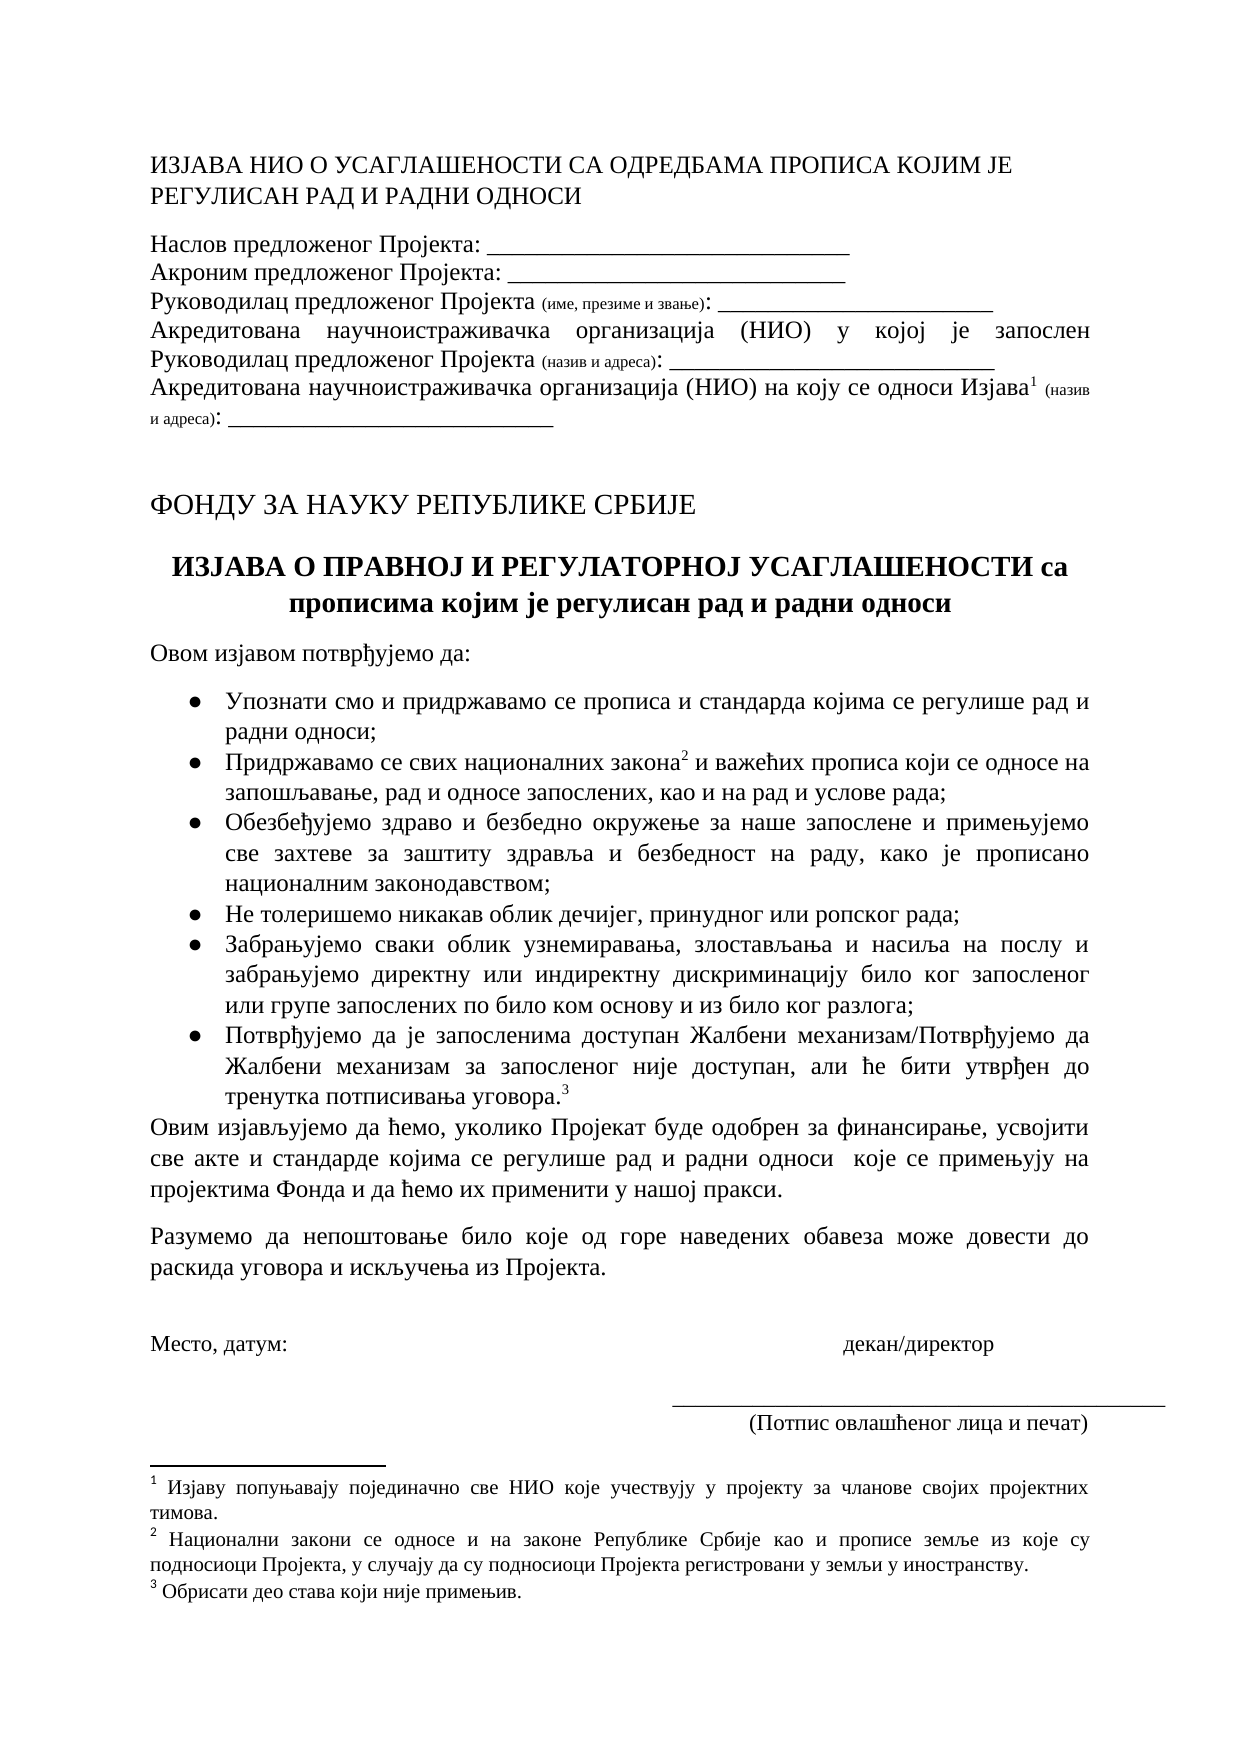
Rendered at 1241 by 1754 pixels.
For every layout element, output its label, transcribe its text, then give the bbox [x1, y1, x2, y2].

text Овом изјавом потврђујемо да: [150, 638, 1090, 667]
text Акредитована научноистраживачка организација (НИО) у којој je запослен Руководилац предложеног Пројекта (назив и адреса): __________________________ [150, 315, 1090, 372]
list Придржавамо се свих националних закона и важећих прописа који се односе на запошљавање, рад и односе запослених, као и на рад и услове рада; [187, 747, 1090, 806]
list Упознати смо и придржавамо се прописa и стандардa којима се регулише рад и радни односи; [187, 686, 1090, 745]
list Не толеришемо никакав облик дечијег, принудног или ропског рада; [187, 899, 1090, 927]
text Наслов предложеног Пројекта: _____________________________ [150, 229, 1090, 257]
text Разумемо да непоштовање било које од горе наведених обавеза може довести до раскида уговора и искључења из Пројекта. [150, 1221, 1090, 1281]
table_header декан/директор ___________________________________________ (Потпис овлашћеног лица и печат) [659, 1330, 1178, 1436]
list Обезбеђујемо здраво и безбедно окружење за наше запослене и примењујемо све захтеве за заштиту здравља и безбедност на раду, како је прописано националним законодавством; [187, 807, 1090, 897]
text Акредитована научноистраживачка организација (НИО) на коју се односи Изјава (назив и адреса): __________________________ [150, 372, 1090, 430]
text ИЗЈАВА НИО О УСАГЛАШЕНОСТИ СА ОДРЕДБАМА ПРОПИСА КОЈИМ ЈЕ РЕГУЛИСАН РАД И РАДНИ ОДНОСИ [150, 150, 1090, 210]
list Забрањујемо сваки облик узнемиравања, злостављања и насиља на послу и забрањујемо директну или индиректну дискриминацију било ког запосленог или групе запослених по било ком основу и из било ког разлога; [187, 929, 1090, 1019]
text Акроним предложеног Пројекта: ___________________________ [150, 257, 1090, 286]
text ФОНДУ ЗА НАУКУ РЕПУБЛИКЕ СРБИЈЕ [150, 487, 1090, 549]
text Овим изјављујемо да ћемо, уколико Пројекат буде одобрен за финансирање, усвојити све акте и стандарде којима се регулише рад и радни односи које се примењују на пројектима Фонда и да ћемо их применити у нашој пракси. [150, 1112, 1090, 1202]
list Потврђујемо да је запосленима доступан Жалбени механизам/Потврђујемо да Жалбени механизам за запосленог није доступан, али ће бити утврђен до тренутка потписивања уговора. [187, 1020, 1090, 1110]
table_header Место, датум: [139, 1330, 659, 1436]
text Руководилац предложеног Пројекта (име, презиме и звање): ______________________ [150, 286, 1090, 315]
text ИЗЈАВА О ПРАВНОЈ И РЕГУЛАТОРНОЈ УСАГЛАШЕНОСТИ са прописима којим је регулисан рад и радни односи [150, 549, 1090, 619]
